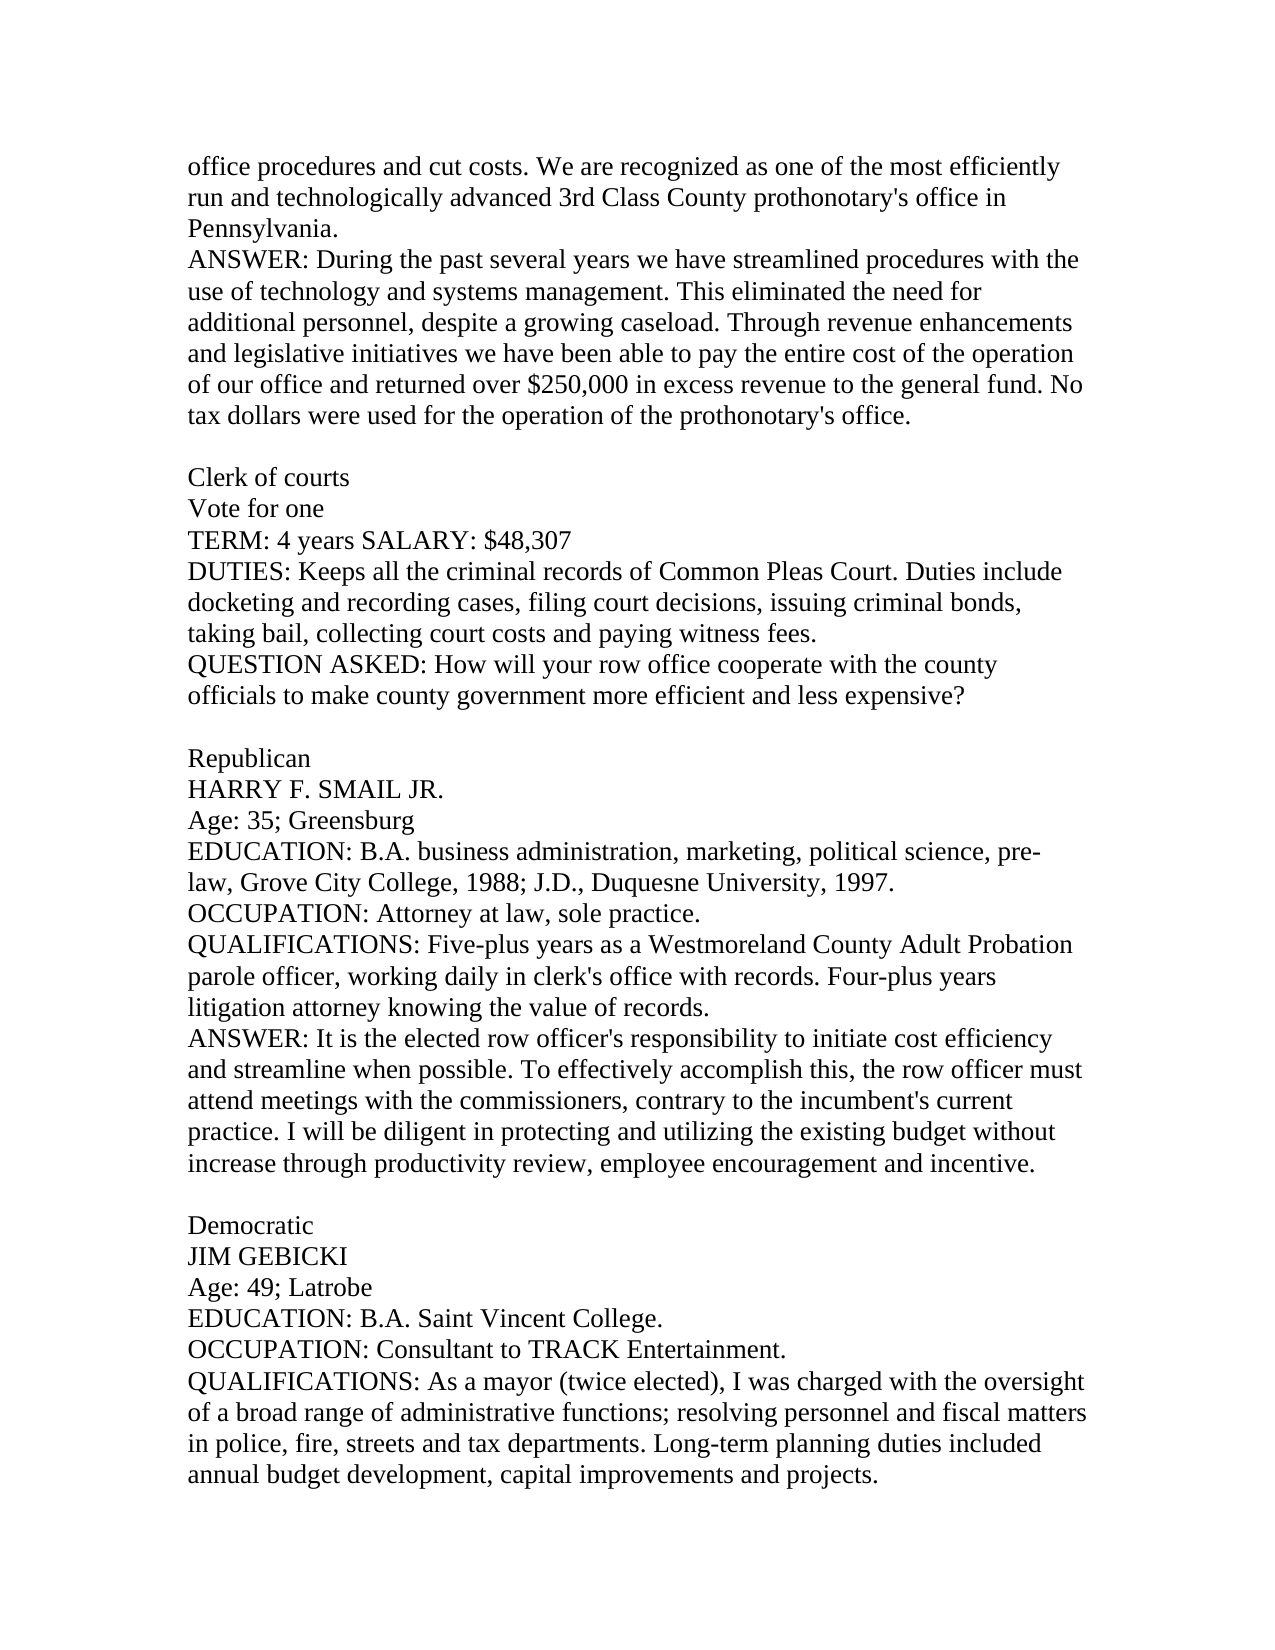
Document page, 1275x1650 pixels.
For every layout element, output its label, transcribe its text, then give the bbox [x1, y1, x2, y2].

text TERM: 4 years SALARY: $48,307 [187, 524, 1087, 555]
text ANSWER: During the past several years we have streamlined procedures with the use of technology and systems management. This eliminated the need for additional personnel, despite a growing caseload. Through revenue enhancements and legislative initiatives we have been able to pay the entire cost of the operation of our office and returned over $250,000 in excess revenue to the general fund. No tax dollars were used for the operation of the prothonotary's office. [187, 243, 1087, 430]
text QUESTION ASKED: How will your row office cooperate with the county officials to make county government more efficient and less expensive? [187, 648, 1087, 711]
text Clerk of courts [187, 461, 1087, 493]
text Age: 49; Latrobe [187, 1271, 1087, 1302]
text Vote for one [187, 493, 1087, 524]
text Republican [187, 742, 1087, 773]
text DUTIES: Keeps all the criminal records of Common Pleas Court. Duties include docketing and recording cases, filing court decisions, issuing criminal bonds, taking bail, collecting court costs and paying witness fees. [187, 555, 1087, 648]
text JIM GEBICKI [187, 1240, 1087, 1271]
text HARRY F. SMAIL JR. [187, 773, 1087, 804]
text OCCUPATION: Consultant to TRACK Entertainment. [187, 1333, 1087, 1365]
text QUALIFICATIONS: As a mayor (twice elected), I was charged with the oversight of a broad range of administrative functions; resolving personnel and fiscal matters in police, fire, streets and tax departments. Long-term planning duties included annual budget development, capital improvements and projects. [187, 1365, 1087, 1489]
text OCCUPATION: Attorney at law, sole practice. [187, 897, 1087, 929]
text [187, 150, 1087, 243]
text Democratic [187, 1209, 1087, 1240]
text QUALIFICATIONS: Five-plus years as a Westmoreland County Adult Probation parole officer, working daily in clerk's office with records. Four-plus years litigation attorney knowing the value of records. [187, 929, 1087, 1022]
text EDUCATION: B.A. Saint Vincent College. [187, 1302, 1087, 1333]
text ANSWER: It is the elected row officer's responsibility to initiate cost efficiency and streamline when possible. To effectively accomplish this, the row officer must attend meetings with the commissioners, contrary to the incumbent's current practice. I will be diligent in protecting and utilizing the existing budget without increase through productivity review, employee encouragement and incentive. [187, 1022, 1087, 1178]
text EDUCATION: B.A. business administration, marketing, political science, pre-law, Grove City College, 1988; J.D., Duquesne University, 1997. [187, 835, 1087, 897]
text Age: 35; Greensburg [187, 804, 1087, 835]
